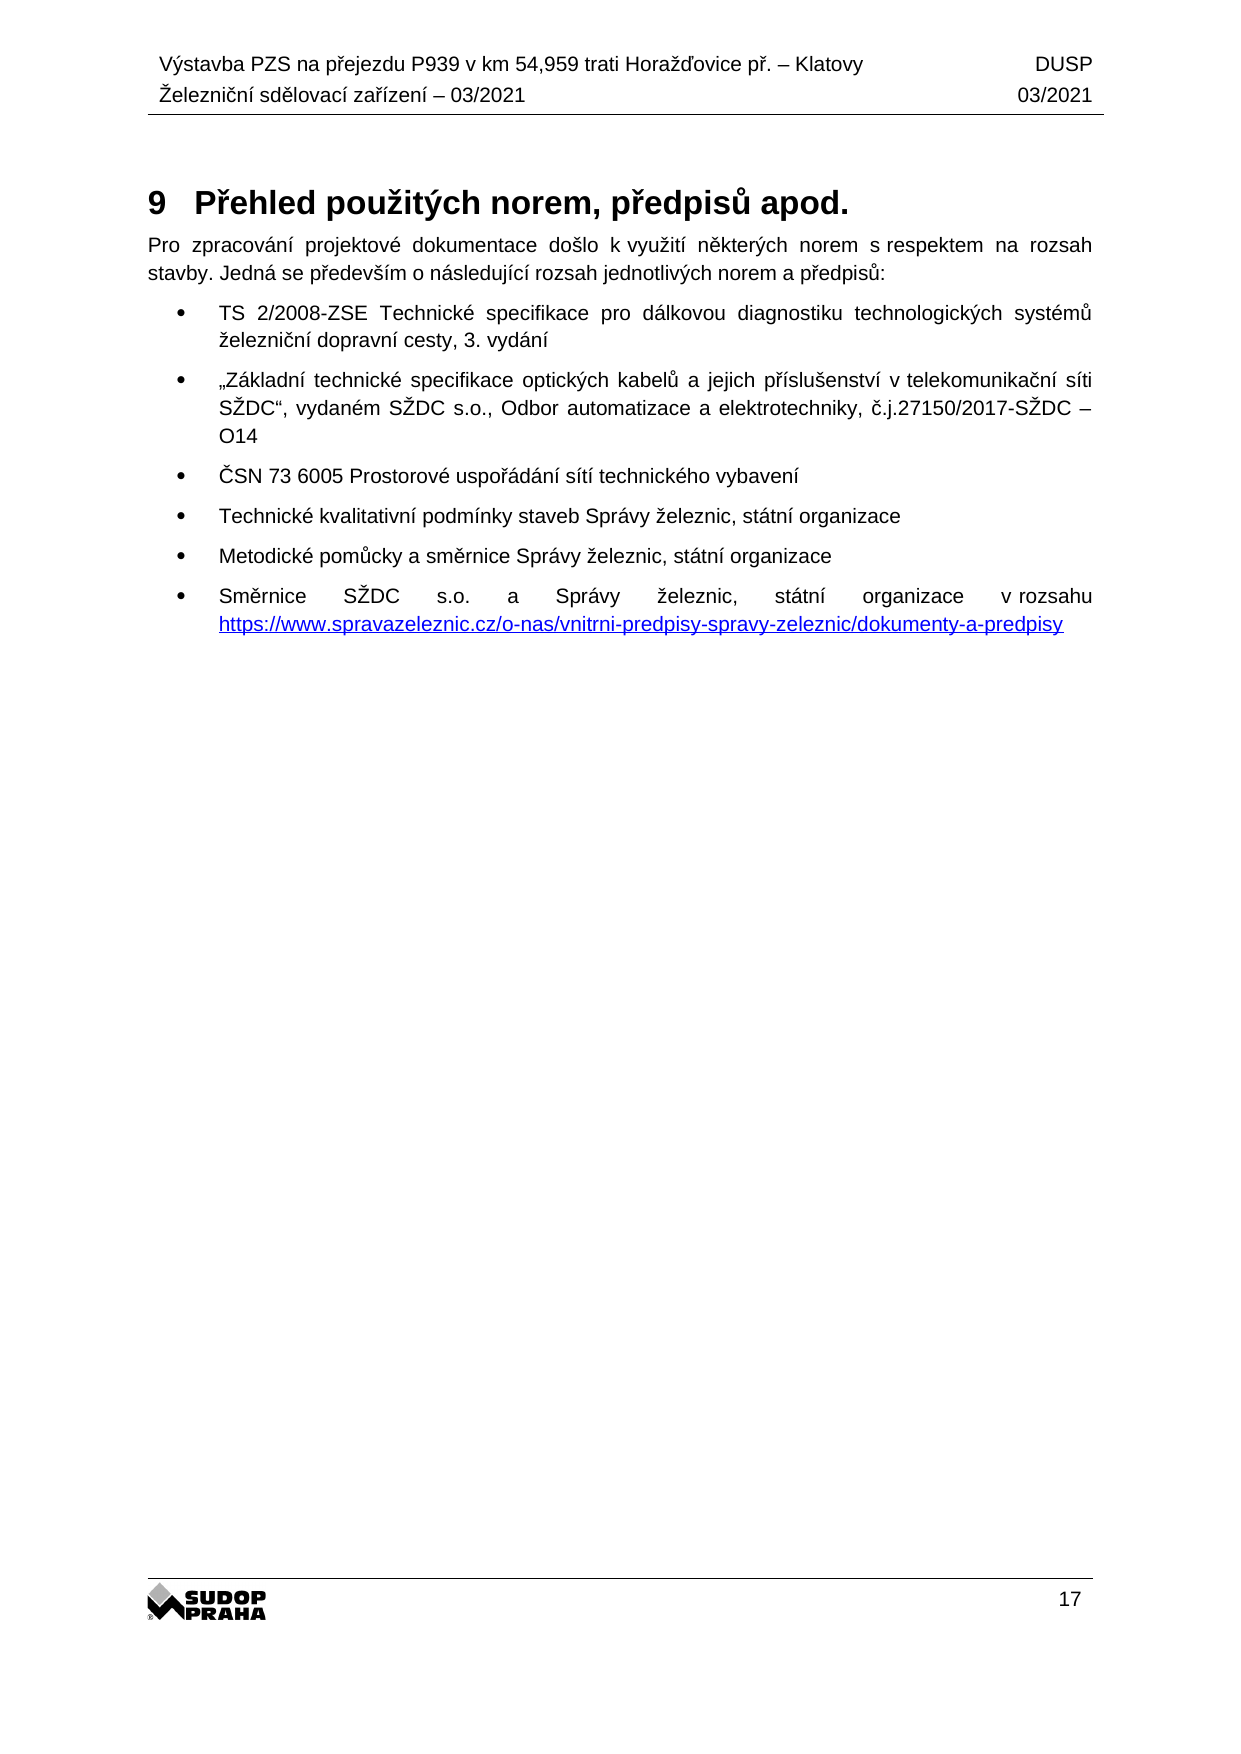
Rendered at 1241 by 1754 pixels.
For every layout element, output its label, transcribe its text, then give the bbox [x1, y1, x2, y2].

text Technické kvalitativní podmínky staveb Správy železnic, státní organizace [177, 503, 1092, 528]
text ČSN 73 6005 Prostorové uspořádání sítí technického vybavení [177, 463, 1092, 487]
picture [147, 1582, 266, 1620]
text TS 2/2008-ZSE Technické specifikace pro dálkovou diagnostiku technologických systémů železniční dopravní cesty, 3. vydání [177, 301, 1092, 352]
text Pro zpracování projektové dokumentace došlo k využití některých norem s respektem na rozsah stavby. Jedná se především o následující rozsah jednotlivých norem a předpisů: [148, 233, 1092, 285]
text Směrnice SŽDC s.o. a Správy železnic, státní organizace v rozsahu https://www.spravazeleznic.cz/o-nas/vnitrni-predpisy-spravy-zeleznic/dokumenty-a-predpisy [177, 584, 1092, 635]
subtitle Přehled použitých norem, předpisů apod. [148, 183, 1092, 221]
text „Základní technické specifikace optických kabelů a jejich příslušenství v telekomunikační síti SŽDC“, vydaném SŽDC s.o., Odbor automatizace a elektrotechniky, č.j.27150/2017-SŽDC – O14 [177, 368, 1092, 447]
text Metodické pomůcky a směrnice Správy železnic, státní organizace [177, 544, 1092, 568]
